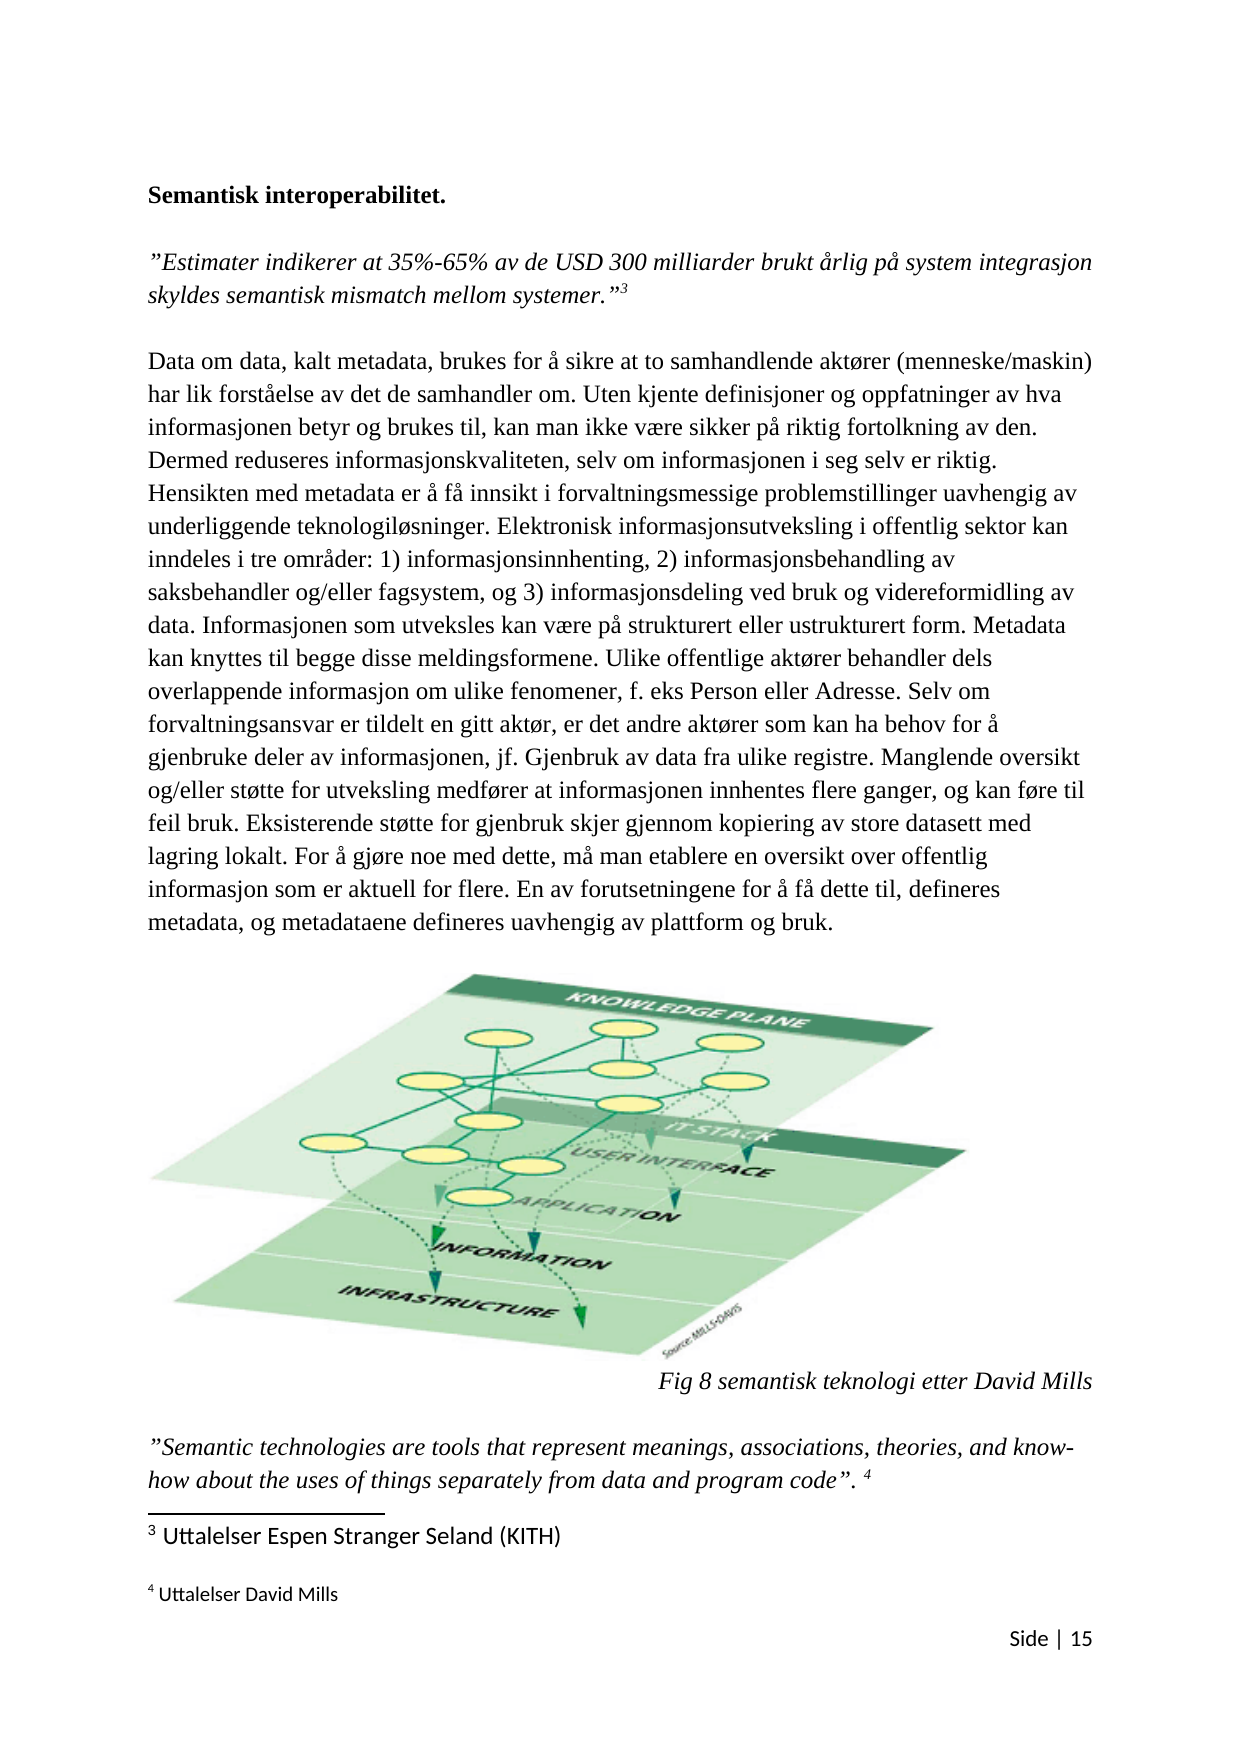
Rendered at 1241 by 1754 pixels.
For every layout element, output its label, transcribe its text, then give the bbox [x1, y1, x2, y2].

text Fig 8 semantisk teknologi etter David Mills [148, 1366, 1093, 1395]
text ”Semantic technologies are tools that represent meanings, associations, theories, and know- how about the uses of things separately from data and program code”. [148, 1432, 1093, 1494]
text ”Estimater indikerer at 35%-65% av de USD 300 milliarder brukt årlig på system integrasjon skyldes semantisk mismatch mellom systemer.” [148, 247, 1093, 308]
picture [147, 973, 972, 1363]
text Semantisk interoperabilitet. [148, 181, 1093, 209]
text Data om data, kalt metadata, brukes for å sikre at to samhandlende aktører (menneske/maskin) har lik forståelse av det de samhandler om. Uten kjente definisjoner og oppfatninger av hva informasjonen betyr og brukes til, kan man ikke være sikker på riktig fortolkning av den. Dermed reduseres informasjonskvaliteten, selv om informasjonen i seg selv er riktig. Hensikten med metadata er å få innsikt i forvaltningsmessige problemstillinger uavhengig av underliggende teknologiløsninger. Elektronisk informasjonsutveksling i offentlig sektor kan inndeles i tre områder: 1) informasjonsinnhenting, 2) informasjonsbehandling av saksbehandler og/eller fagsystem, og 3) informasjonsdeling ved bruk og videreformidling av data. Informasjonen som utveksles kan være på strukturert eller ustrukturert form. Metadata kan knyttes til begge disse meldingsformene. Ulike offentlige aktører behandler dels overlappende informasjon om ulike fenomener, f. eks Person eller Adresse. Selv om forvaltningsansvar er tildelt en gitt aktør, er det andre aktører som kan ha behov for å gjenbruke deler av informasjonen, jf. Gjenbruk av data fra ulike registre. Manglende oversikt og/eller støtte for utveksling medfører at informasjonen innhentes flere ganger, og kan føre til feil bruk. Eksisterende støtte for gjenbruk skjer gjennom kopiering av store datasett med lagring lokalt. For å gjøre noe med dette, må man etablere en oversikt over offentlig informasjon som er aktuell for flere. En av forutsetningene for å få dette til, defineres metadata, og metadataene defineres uavhengig av plattform og bruk. [148, 346, 1093, 936]
